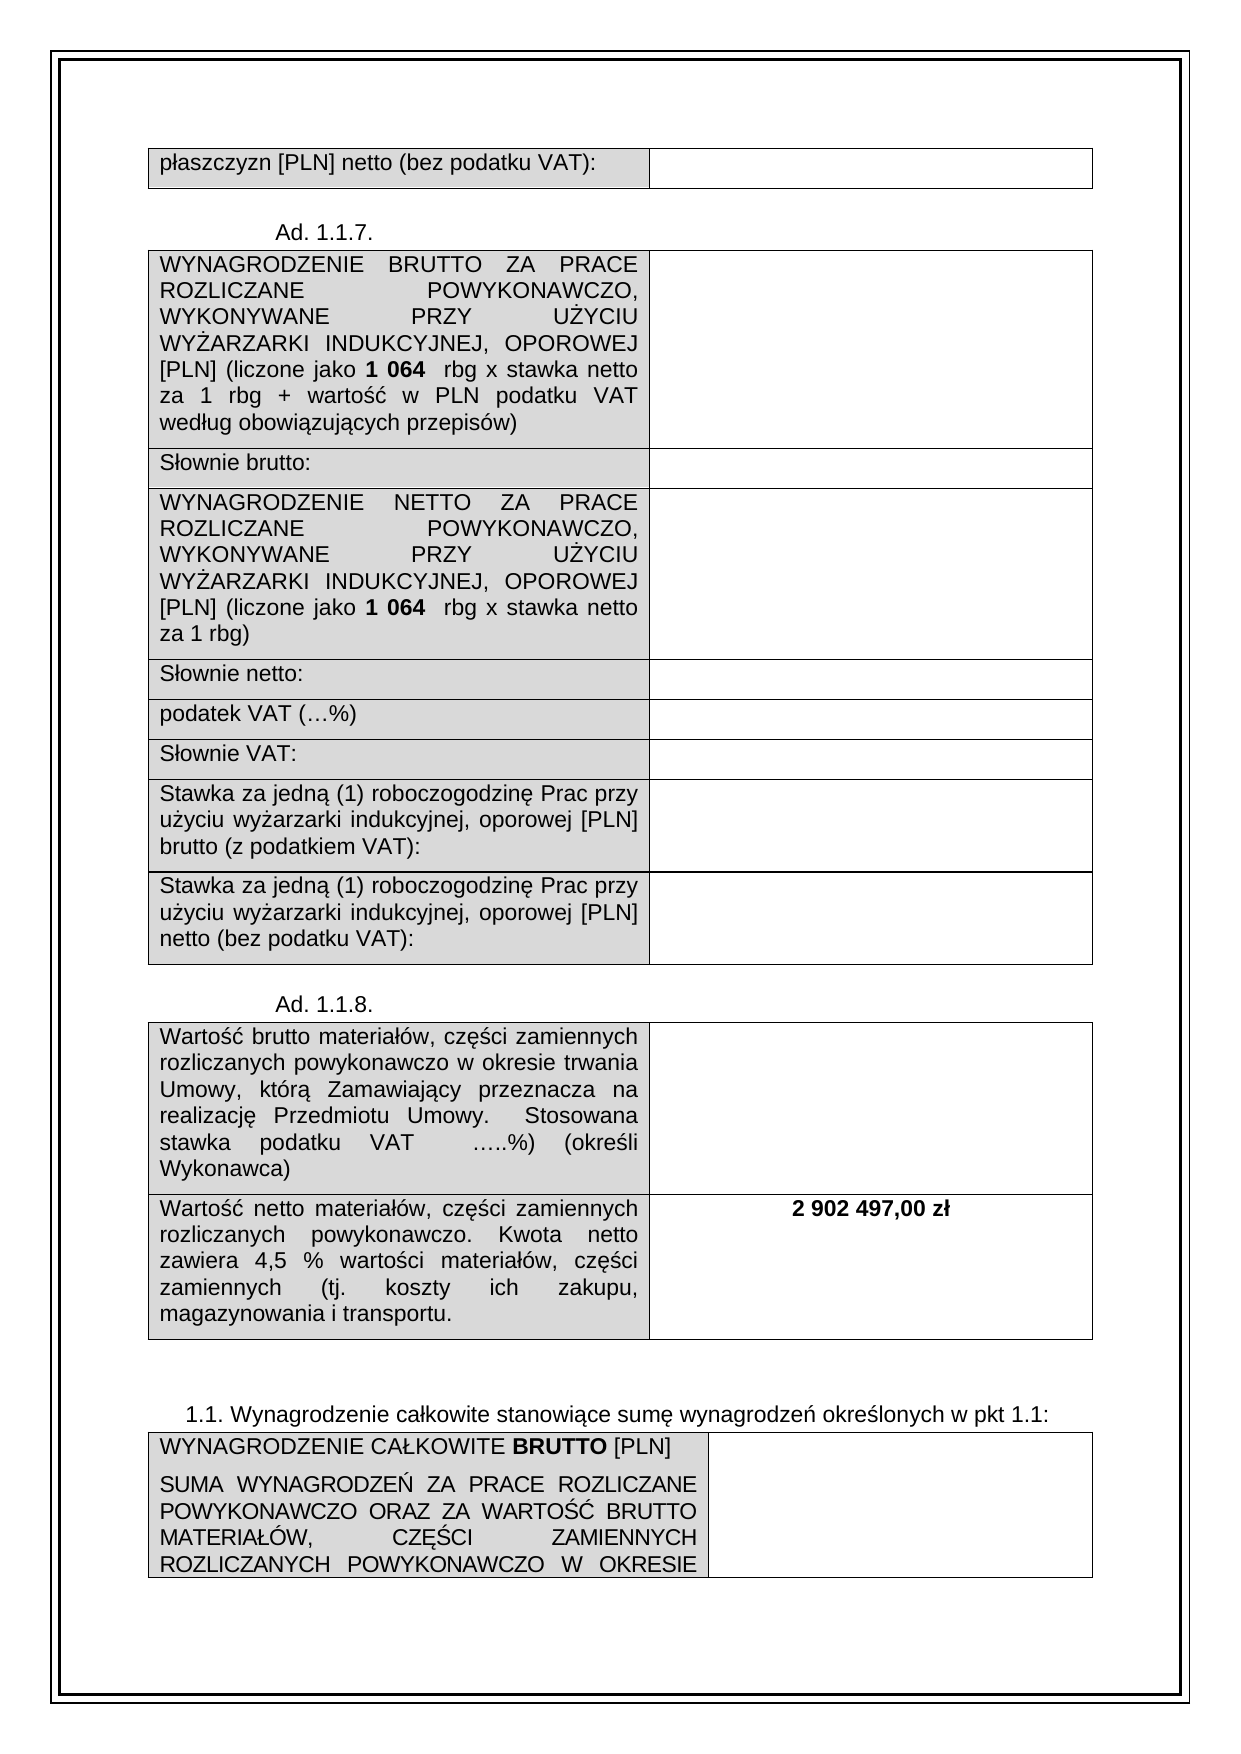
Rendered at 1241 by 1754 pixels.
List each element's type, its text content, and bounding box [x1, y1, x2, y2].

table_cell Wartość netto materiałów, części zamiennych rozliczanych powykonawczo. Kwota netto zawiera 4,5 % wartości materiałów, części zamiennych (tj. koszty ich zakupu, magazynowania i transportu. [149, 1195, 649, 1339]
table_cell podatek VAT (…%) [149, 700, 649, 739]
list Wynagrodzenie całkowite stanowiące sumę wynagrodzeń określonych w pkt 1.1: [185, 1401, 1093, 1427]
table_cell [650, 780, 1092, 871]
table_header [149, 1433, 708, 1577]
table_header Wartość brutto materiałów, części zamiennych rozliczanych powykonawczo w okresie trwania Umowy, którą Zamawiający przeznacza na realizację Przedmiotu Umowy. Stosowana stawka podatku VAT …..%) (określi Wykonawca) [149, 1023, 649, 1194]
table_header [709, 1433, 1092, 1577]
table_cell [650, 489, 1092, 659]
list Ad. 1.1.8. [275, 991, 1093, 1018]
table_cell [650, 449, 1092, 487]
table_cell [650, 740, 1092, 779]
table_cell Słownie VAT: [149, 740, 649, 779]
table_cell Stawka za jedną (1) roboczogodzinę Prac przy użyciu wyżarzarki indukcyjnej, oporowej [PLN] netto (bez podatku VAT): [149, 873, 649, 964]
table_cell WYNAGRODZENIE NETTO ZA PRACE ROZLICZANE POWYKONAWCZO, WYKONYWANE PRZY UŻYCIU WYŻARZARKI INDUKCYJNEJ, OPOROWEJ [PLN] (liczone jako 1 064 rbg x stawka netto za 1 rbg) [149, 489, 649, 659]
table_cell [650, 660, 1092, 699]
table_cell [149, 149, 649, 187]
list Ad. 1.1.7. [275, 219, 1093, 245]
table_header [650, 1023, 1092, 1194]
table_cell [650, 149, 1092, 187]
table_cell 2 902 497,00 zł [650, 1195, 1092, 1339]
table_header [650, 251, 1092, 448]
table_cell [650, 873, 1092, 964]
table_header WYNAGRODZENIE BRUTTO ZA PRACE ROZLICZANE POWYKONAWCZO, WYKONYWANE PRZY UŻYCIU WYŻARZARKI INDUKCYJNEJ, OPOROWEJ [PLN] (liczone jako 1 064 rbg x stawka netto za 1 rbg + wartość w PLN podatku VAT według obowiązujących przepisów) [149, 251, 649, 448]
table_cell Słownie netto: [149, 660, 649, 699]
table_cell [650, 700, 1092, 739]
table_cell Stawka za jedną (1) roboczogodzinę Prac przy użyciu wyżarzarki indukcyjnej, oporowej [PLN] brutto (z podatkiem VAT): [149, 780, 649, 871]
table_cell Słownie brutto: [149, 449, 649, 487]
